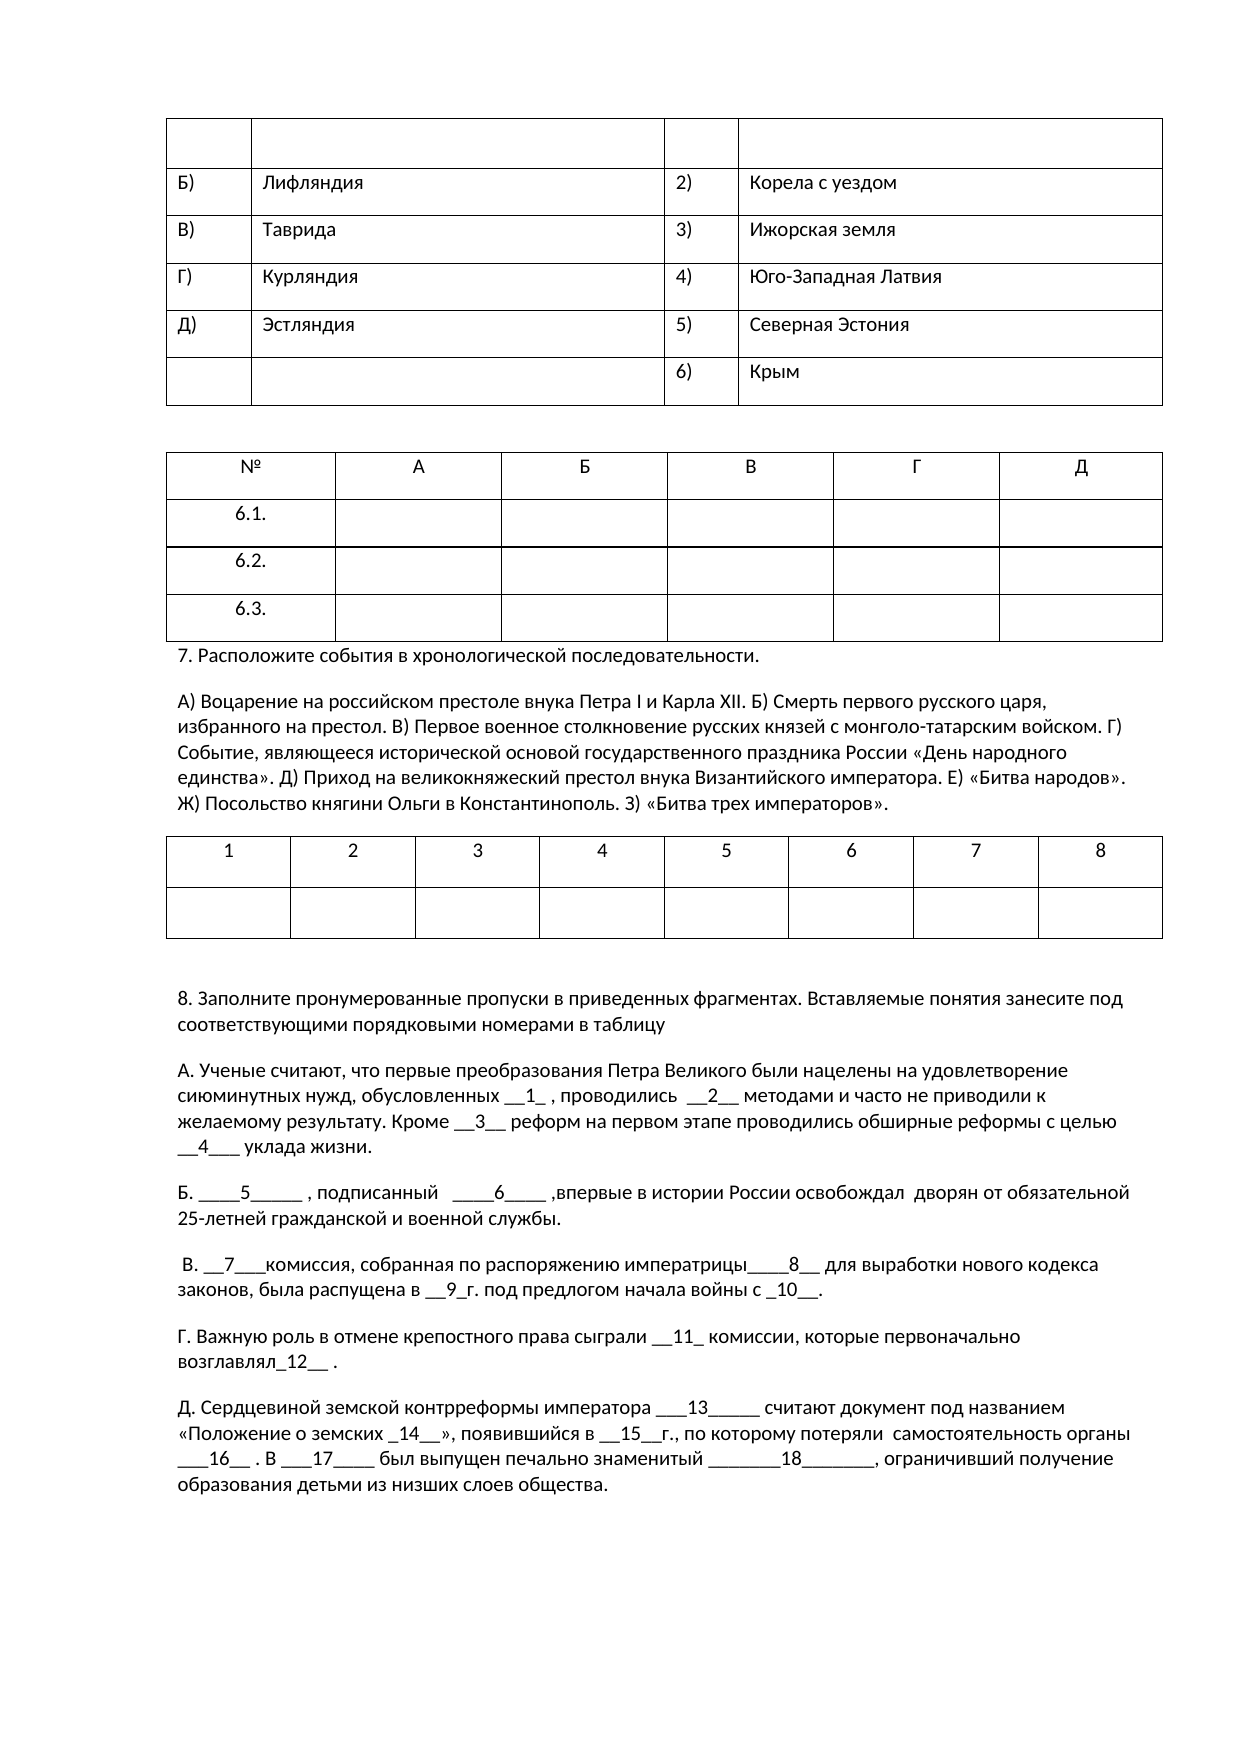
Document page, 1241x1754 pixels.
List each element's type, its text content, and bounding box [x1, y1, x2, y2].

table_cell [167, 358, 251, 404]
table_header 4 [540, 837, 664, 887]
table_cell [668, 500, 833, 546]
table_header 1 [167, 837, 290, 887]
table_cell [668, 595, 833, 641]
table_header А [336, 453, 501, 499]
table_cell [789, 888, 913, 938]
table_cell [1000, 500, 1162, 546]
table_header 5 [665, 837, 788, 887]
table_cell [1039, 888, 1162, 938]
table_header А) [167, 119, 251, 168]
table_cell 5) [665, 311, 738, 357]
table_cell Эстляндия [252, 311, 664, 357]
table_cell Д) [167, 311, 251, 357]
table_cell Таврида [252, 216, 664, 263]
table_cell [1000, 595, 1162, 641]
text В. __7___комиссия, собранная по распоряжению императрицы____8__ для выработки нового кодекса законов, была распущена в __9_г. под предлогом начала войны с _10__. [177, 1251, 1152, 1302]
table_cell [336, 548, 501, 594]
table_cell Корела с уездом [739, 169, 1162, 215]
table_cell Юго-Западная Латвия [739, 264, 1162, 310]
text Б. ____5_____ , подписанный ____6____ ,впервые в истории России освобождал дворян от обязательной 25-летней гражданской и военной службы. [177, 1179, 1152, 1230]
table_header Б [502, 453, 667, 499]
table_cell [834, 595, 999, 641]
table_cell [336, 500, 501, 546]
table_cell [416, 888, 539, 938]
table_cell [336, 595, 501, 641]
table_header В [668, 453, 833, 499]
table_cell [502, 595, 667, 641]
text А. Ученые считают, что первые преобразования Петра Великого были нацелены на удовлетворение сиюминутных нужд, обусловленных __1_ , проводились __2__ методами и часто не приводили к желаемому результату. Кроме __3__ реформ на первом этапе проводились обширные реформы с целью __4___ уклада жизни. [177, 1057, 1152, 1159]
table_cell [502, 500, 667, 546]
table_cell [502, 548, 667, 594]
table_header № [167, 453, 335, 499]
text 7. Расположите события в хронологической последовательности. [177, 642, 1152, 667]
text Г. Важную роль в отмене крепостного права сыграли __11_ комиссии, которые первоначально возглавлял_12__ . [177, 1323, 1152, 1374]
table_cell [291, 888, 415, 938]
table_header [739, 119, 1162, 168]
table_cell Б) [167, 169, 251, 215]
table_cell 6.2. [167, 548, 335, 594]
table_cell 6.3. [167, 595, 335, 641]
table_cell 2) [665, 169, 738, 215]
table_cell 6.1. [167, 500, 335, 546]
table_cell [834, 500, 999, 546]
table_cell [252, 358, 664, 404]
table_header 2 [291, 837, 415, 887]
table_header 1) [665, 119, 738, 168]
text 8. Заполните пронумерованные пропуски в приведенных фрагментах. Вставляемые понятия занесите под соответствующими порядковыми номерами в таблицу [177, 985, 1152, 1036]
table_header Д [1000, 453, 1162, 499]
table_cell [1000, 548, 1162, 594]
table_cell [167, 888, 290, 938]
table_header 8 [1039, 837, 1162, 887]
table_header Г [834, 453, 999, 499]
table_cell Лифляндия [252, 169, 664, 215]
table_cell Курляндия [252, 264, 664, 310]
table_cell В) [167, 216, 251, 263]
text Д. Сердцевиной земской контрреформы императора ___13_____ считают документ под названием «Положение о земских _14__», появившийся в __15__г., по которому потеряли самостоятельность органы ___16__ . В ___17____ был выпущен печально знаменитый _______18_______, ограничивший получение образования детьми из низших слоев общества. [177, 1394, 1152, 1496]
table_header 3 [416, 837, 539, 887]
table_header 6 [789, 837, 913, 887]
table_cell 3) [665, 216, 738, 263]
table_cell Г) [167, 264, 251, 310]
table_cell 4) [665, 264, 738, 310]
table_cell [665, 888, 788, 938]
table_cell [834, 548, 999, 594]
table_cell [914, 888, 1038, 938]
table_header Ингрия [252, 119, 664, 168]
table_cell [540, 888, 664, 938]
table_header 7 [914, 837, 1038, 887]
table_cell Крым [739, 358, 1162, 404]
table_cell [668, 548, 833, 594]
text А) Воцарение на российском престоле внука Петра I и Карла XII. Б) Смерть первого русского царя, избранного на престол. В) Первое военное столкновение русских князей с монголо-татарским войском. Г) Событие, являющееся исторической основой государственного праздника России «День народного единства». Д) Приход на великокняжеский престол внука Византийского императора. Е) «Битва народов». Ж) Посольство княгини Ольги в Константинополь. З) «Битва трех императоров». [177, 688, 1152, 815]
table_cell Северная Эстония [739, 311, 1162, 357]
table_cell Ижорская земля [739, 216, 1162, 263]
table_cell 6) [665, 358, 738, 404]
